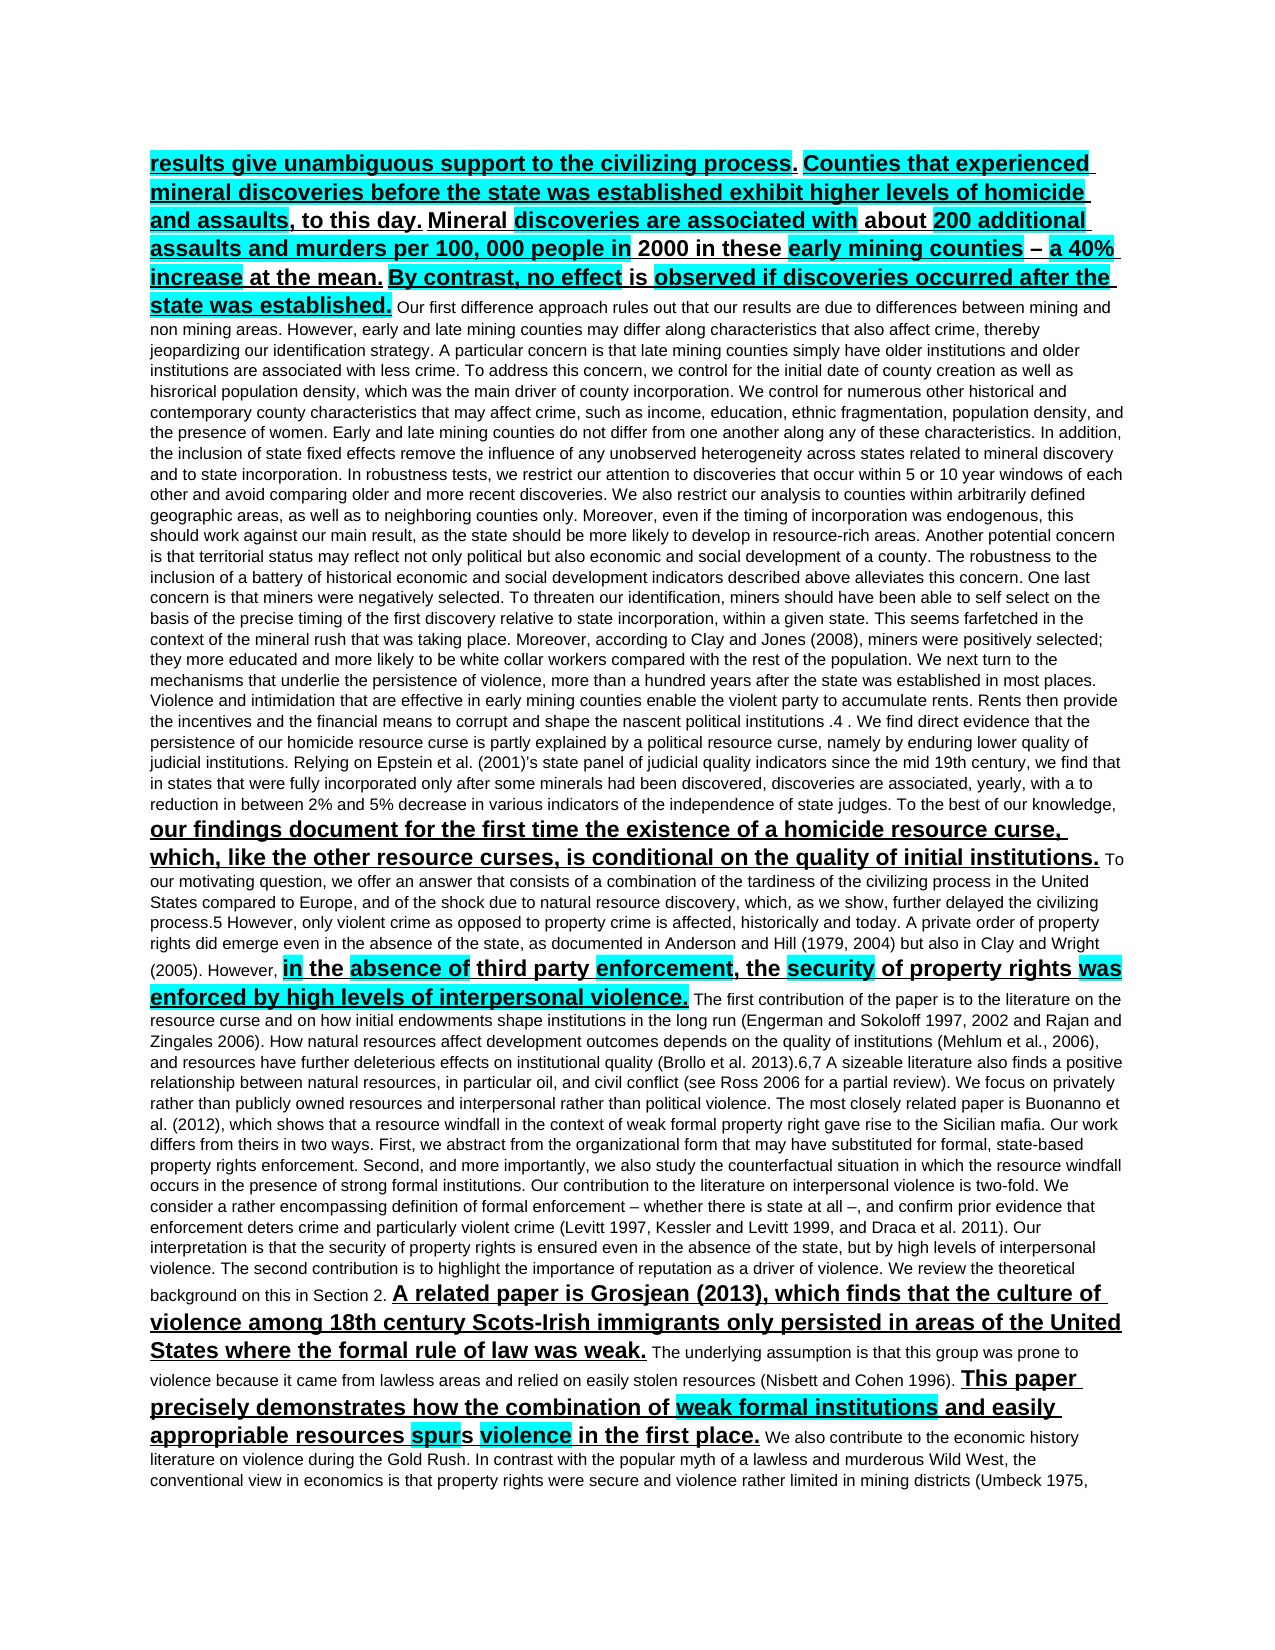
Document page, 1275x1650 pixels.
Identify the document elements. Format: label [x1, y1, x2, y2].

text [150, 150, 1125, 1490]
